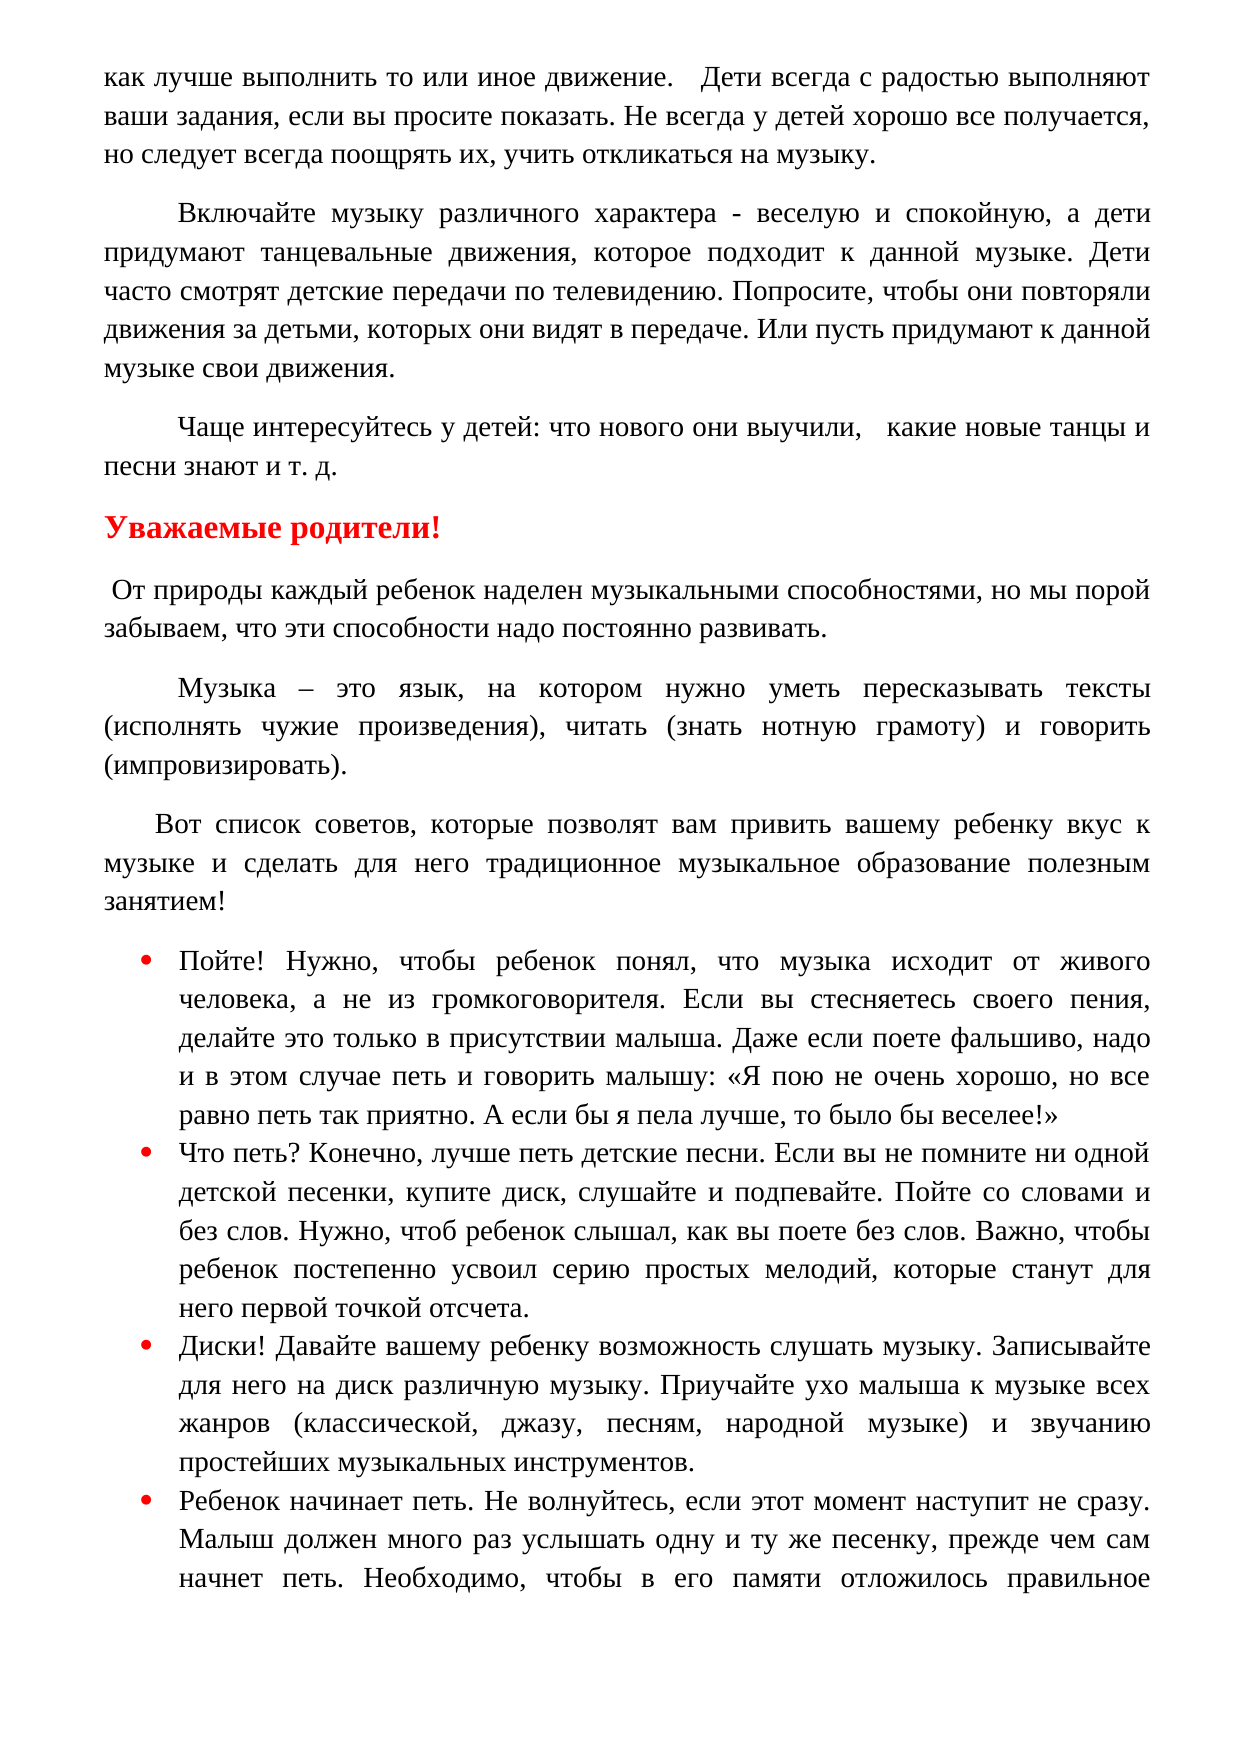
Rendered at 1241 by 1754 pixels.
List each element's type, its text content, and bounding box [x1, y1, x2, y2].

text Вот список советов, которые позволят вам привить вашему ребенку вкус к музыке и сделать для него традиционное музыкальное образование полезным занятием! [103, 806, 1152, 917]
text Включайте музыку различного характера - веселую и спокойную, а дети придумают танцевальные движения, которое подходит к данной музыке. Дети часто смотрят детские передачи по телевидению. Попросите, чтобы они повторяли движения за детьми, которых они видят в передаче. Или пусть придумают к данной музыке свои движения. [103, 196, 1152, 383]
text От природы каждый ребенок наделен музыкальными способностями, но мы порой забываем, что эти способности надо постоянно развивать. [103, 572, 1152, 644]
list Диски! Давайте вашему ребенку возможность слушать музыку. Записывайте для него на диск различную музыку. Приучайте ухо малыша к музыке всех жанров (классической, джазу, песням, народной музыке) и звучанию простейших музыкальных инструментов. [141, 1328, 1152, 1478]
text Чаще интересуйтесь у детей: что нового они выучили, какие новые танцы и песни знают и т. д. [103, 409, 1152, 481]
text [103, 59, 1152, 170]
text Уважаемые родители! [103, 507, 1152, 545]
text Музыка – это язык, на котором нужно уметь пересказывать тексты (исполнять чужие произведения), читать (знать нотную грамоту) и говорить (импровизировать). [103, 670, 1152, 781]
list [141, 1483, 1152, 1593]
list Пойте! Нужно, чтобы ребенок понял, что музыка исходит от живого человека, а не из громкоговорителя. Если вы стесняетесь своего пения, делайте это только в присутствии малыша. Даже если поете фальшиво, надо и в этом случае петь и говорить малышу: «Я пою не очень хорошо, но все равно петь так приятно. А если бы я пела лучше, то было бы веселее!» [141, 943, 1152, 1131]
list Что петь? Конечно, лучше петь детские песни. Если вы не помните ни одной детской песенки, купите диск, слушайте и подпевайте. Пойте со словами и без слов. Нужно, чтоб ребенок слышал, как вы поете без слов. Важно, чтобы ребенок постепенно усвоил серию простых мелодий, которые станут для него первой точкой отсчета. [141, 1136, 1152, 1323]
